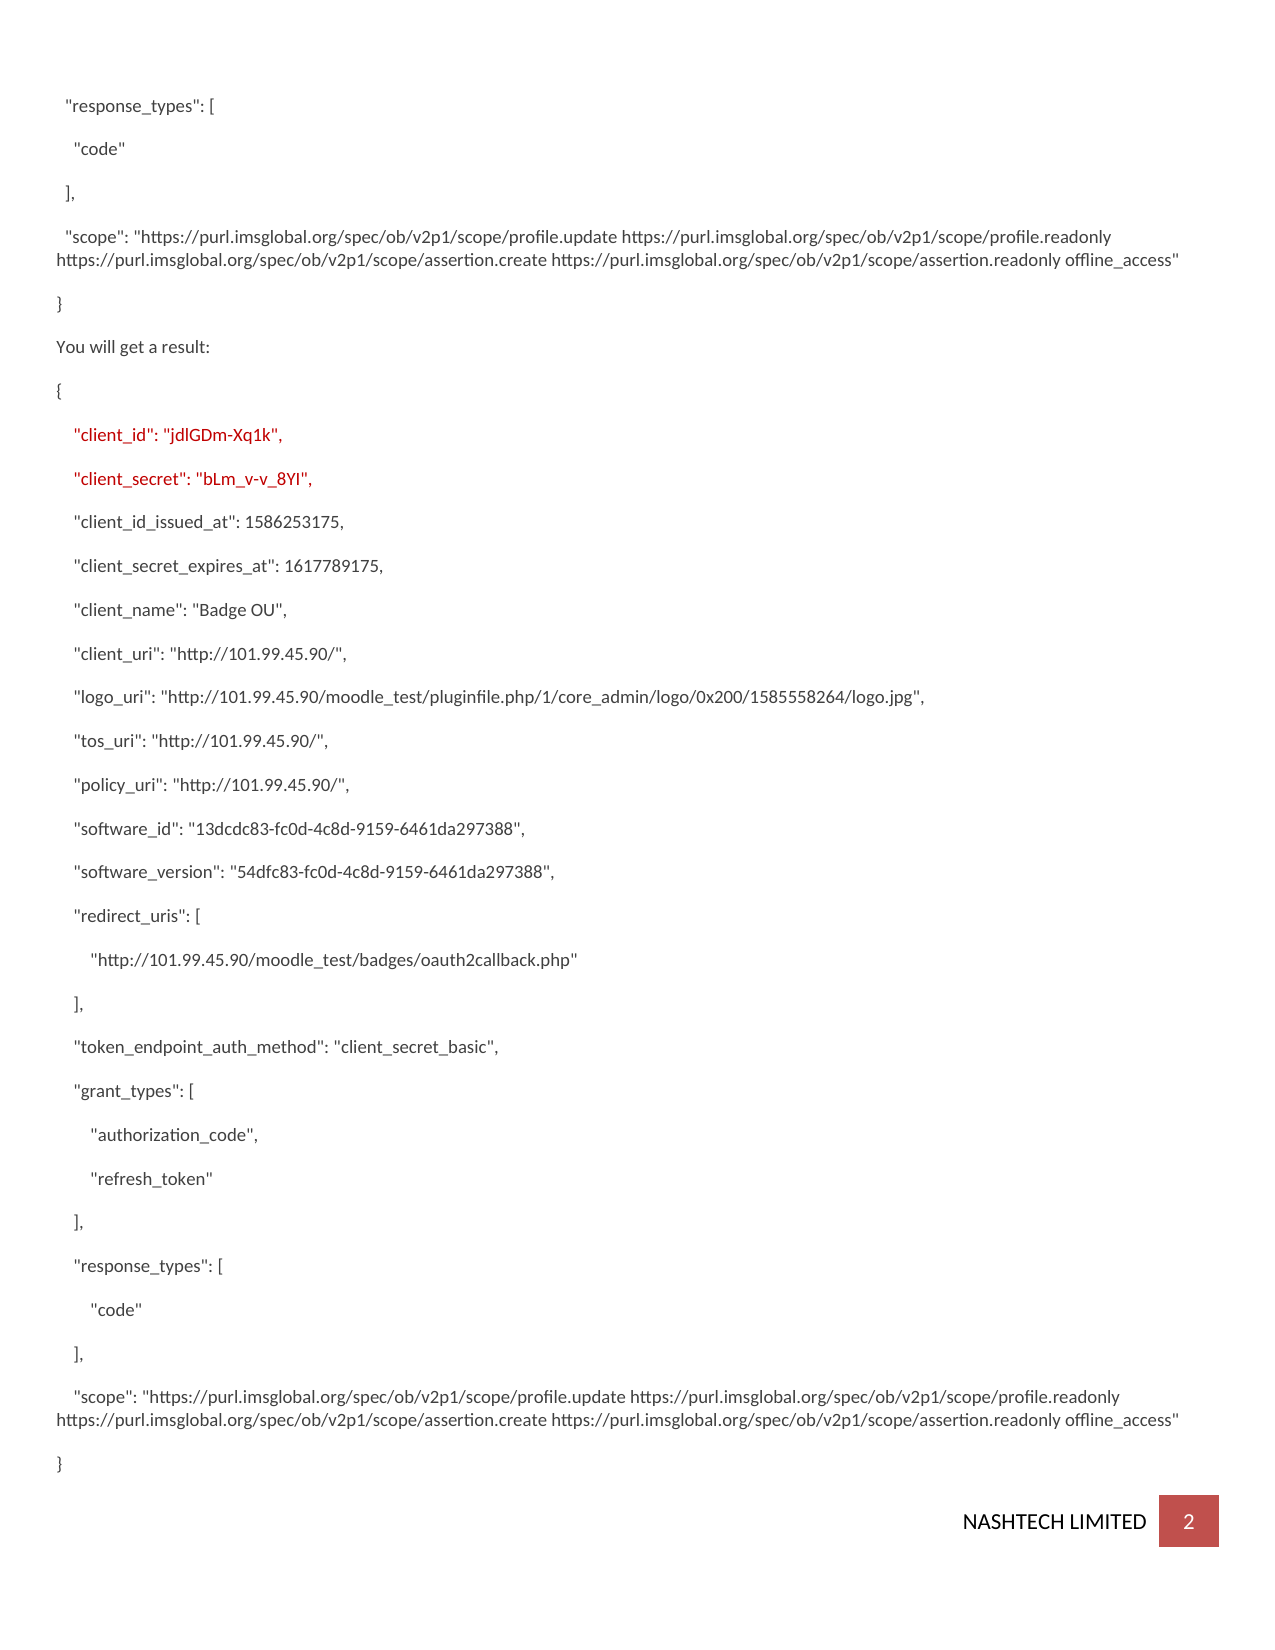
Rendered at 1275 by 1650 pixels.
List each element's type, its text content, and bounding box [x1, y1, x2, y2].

text "code" [56, 1298, 1219, 1321]
text You will get a result: [56, 335, 1219, 358]
text "client_id": "jdlGDm-Xq1k", [56, 423, 1219, 446]
text "redirect_uris": [ [56, 904, 1219, 927]
text "client_secret_expires_at": 1617789175, [56, 554, 1219, 577]
text "code" [56, 137, 1219, 160]
text "policy_uri": "http://101.99.45.90/", [56, 773, 1219, 796]
text } [56, 1452, 1219, 1475]
text "software_version": "54dfc83-fc0d-4c8d-9159-6461da297388", [56, 860, 1219, 883]
text "response_types": [ [56, 1254, 1219, 1277]
text "client_secret": "bLm_v-v_8YI", [56, 467, 1219, 489]
text "logo_uri": "http://101.99.45.90/moodle_test/pluginfile.php/1/core_admin/logo/0x200/1585558264/logo.jpg", [56, 685, 1219, 708]
text "http://101.99.45.90/moodle_test/badges/oauth2callback.php" [56, 948, 1219, 971]
text "grant_types": [ [56, 1079, 1219, 1102]
text ], [56, 181, 1219, 204]
text "client_uri": "http://101.99.45.90/", [56, 642, 1219, 664]
text ], [56, 992, 1219, 1014]
text "response_types": [ [56, 94, 1219, 117]
text "client_id_issued_at": 1586253175, [56, 510, 1219, 533]
text "client_name": "Badge OU", [56, 598, 1219, 621]
text { [56, 379, 1219, 402]
text "scope": "https://purl.imsglobal.org/spec/ob/v2p1/scope/profile.update https://purl.imsglobal.org/spec/ob/v2p1/scope/profile.readonly https://purl.imsglobal.org/spec/ob/v2p1/scope/assertion.create https://purl.imsglobal.org/spec/ob/v2p1/scope/assertion.readonly offline_access" [56, 225, 1219, 271]
text } [56, 292, 1219, 314]
text "token_endpoint_auth_method": "client_secret_basic", [56, 1035, 1219, 1058]
text "authorization_code", [56, 1123, 1219, 1146]
text "tos_uri": "http://101.99.45.90/", [56, 729, 1219, 752]
text "scope": "https://purl.imsglobal.org/spec/ob/v2p1/scope/profile.update https://purl.imsglobal.org/spec/ob/v2p1/scope/profile.readonly https://purl.imsglobal.org/spec/ob/v2p1/scope/assertion.create https://purl.imsglobal.org/spec/ob/v2p1/scope/assertion.readonly offline_access" [56, 1385, 1219, 1431]
text "software_id": "13dcdc83-fc0d-4c8d-9159-6461da297388", [56, 817, 1219, 839]
text "refresh_token" [56, 1167, 1219, 1189]
text ], [56, 1342, 1219, 1364]
text ], [56, 1210, 1219, 1233]
